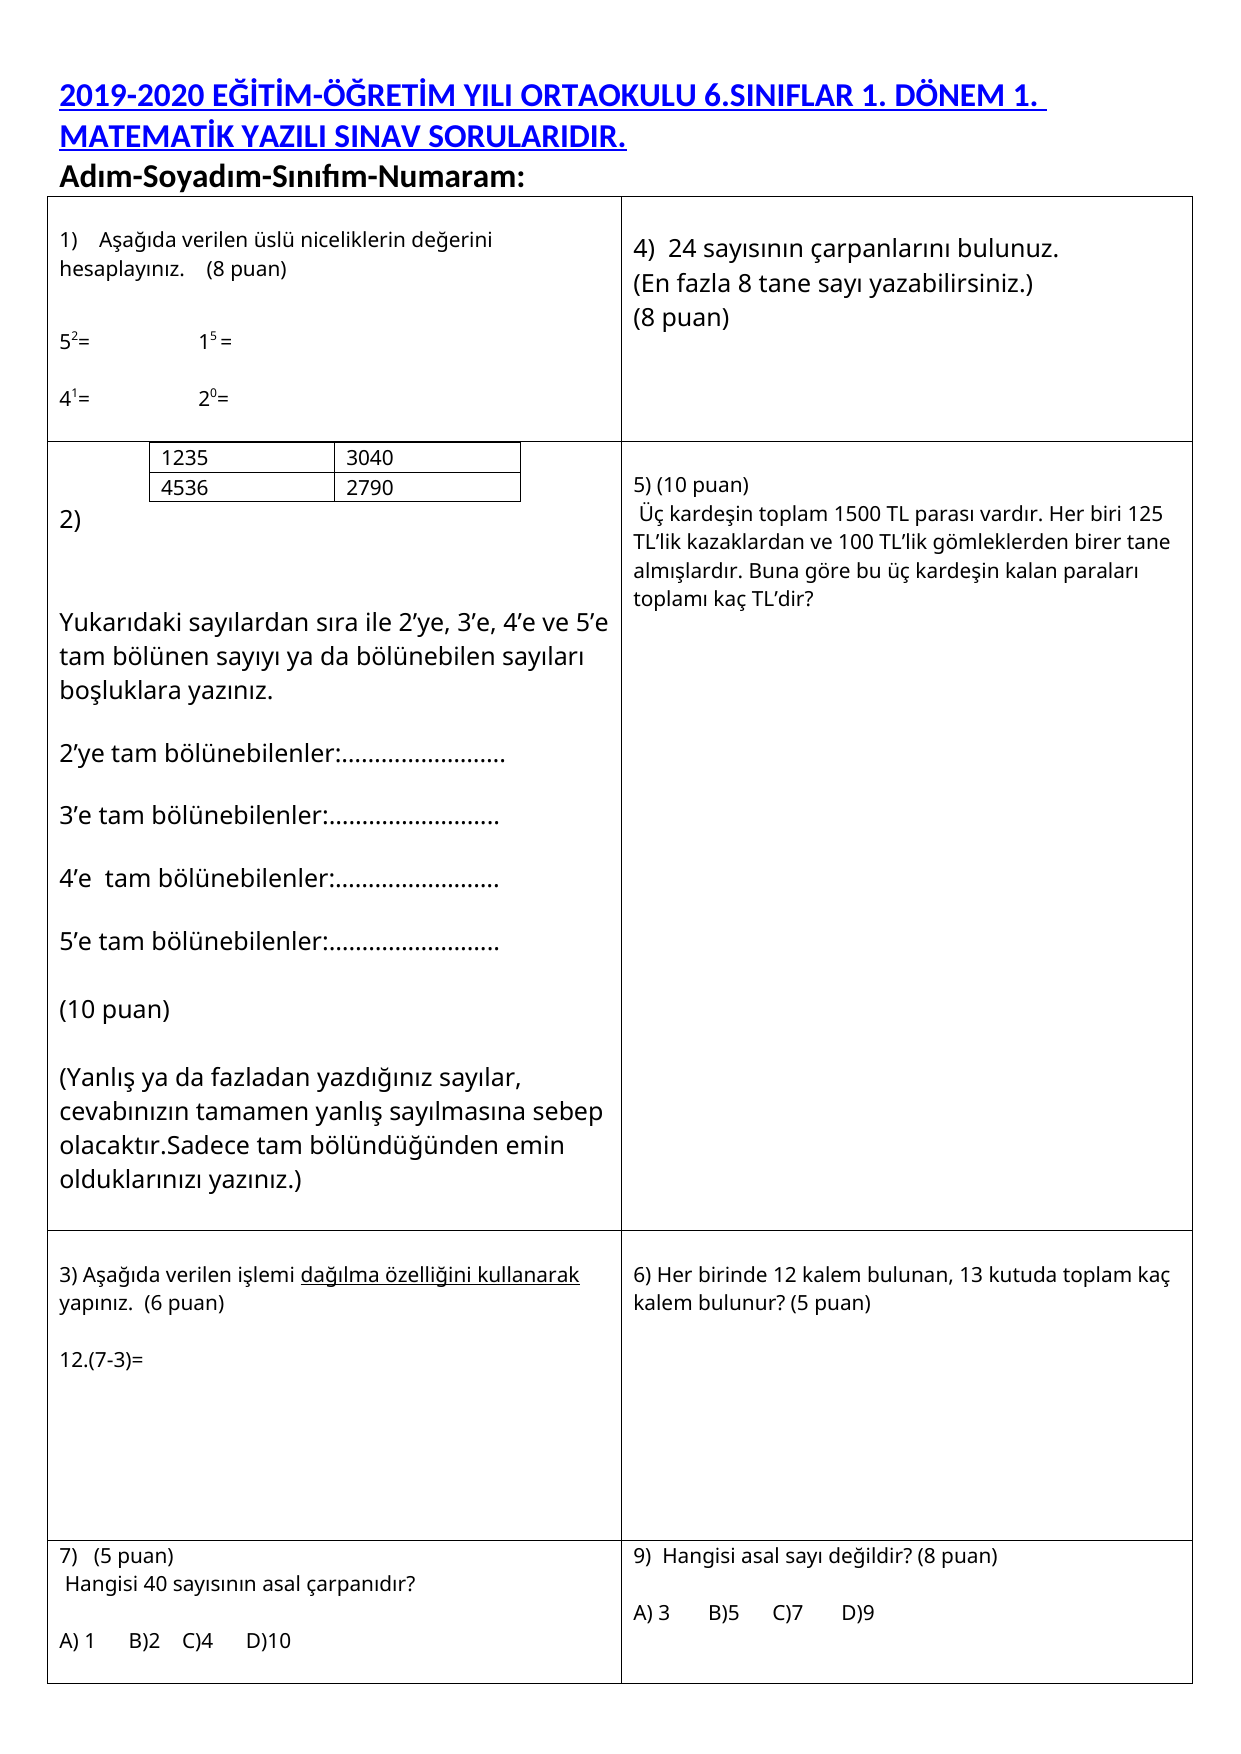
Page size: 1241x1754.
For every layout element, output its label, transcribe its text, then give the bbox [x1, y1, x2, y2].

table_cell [622, 1541, 1192, 1683]
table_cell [48, 1541, 621, 1683]
table_cell 3) Aşağıda verilen işlemi dağılma özelliğini kullanarak yapınız. (6 puan) 12.(7-3)= [48, 1231, 621, 1540]
table_cell 5) (10 puan) Üç kardeşin toplam 1500 TL parası vardır. Her biri 125 TL’lik kazaklardan ve 100 TL’lik gömleklerden birer tane almışlardır. Buna göre bu üç kardeşin kalan paraları toplamı kaç TL’dir? [622, 442, 1192, 1230]
table_cell 6) Her birinde 12 kalem bulunan, 13 kutuda toplam kaç kalem bulunur? (5 puan) [622, 1231, 1192, 1540]
table_header 1) Aşağıda verilen üslü niceliklerin değerini hesaplayınız. (8 puan) 52= 15 = 41= 20= [48, 197, 621, 441]
table_header 4) 24 sayısının çarpanlarını bulunuz. (En fazla 8 tane sayı yazabilirsiniz.) (8 puan) [622, 197, 1192, 441]
table_cell 2) Yukarıdaki sayılardan sıra ile 2’ye, 3’e, 4’e ve 5’e tam bölünen sayıyı ya da bölünebilen sayıları boşluklara yazınız. 2’ye tam bölünebilenler:……………………. 3’e tam bölünebilenler:…………………….. 4’e tam bölünebilenler:……………………. 5’e tam bölünebilenler:…………………….. (10 puan) (Yanlış ya da fazladan yazdığınız sayılar, cevabınızın tamamen yanlış sayılmasına sebep olacaktır.Sadece tam bölündüğünden emin olduklarınızı yazınız.) [48, 442, 621, 1230]
